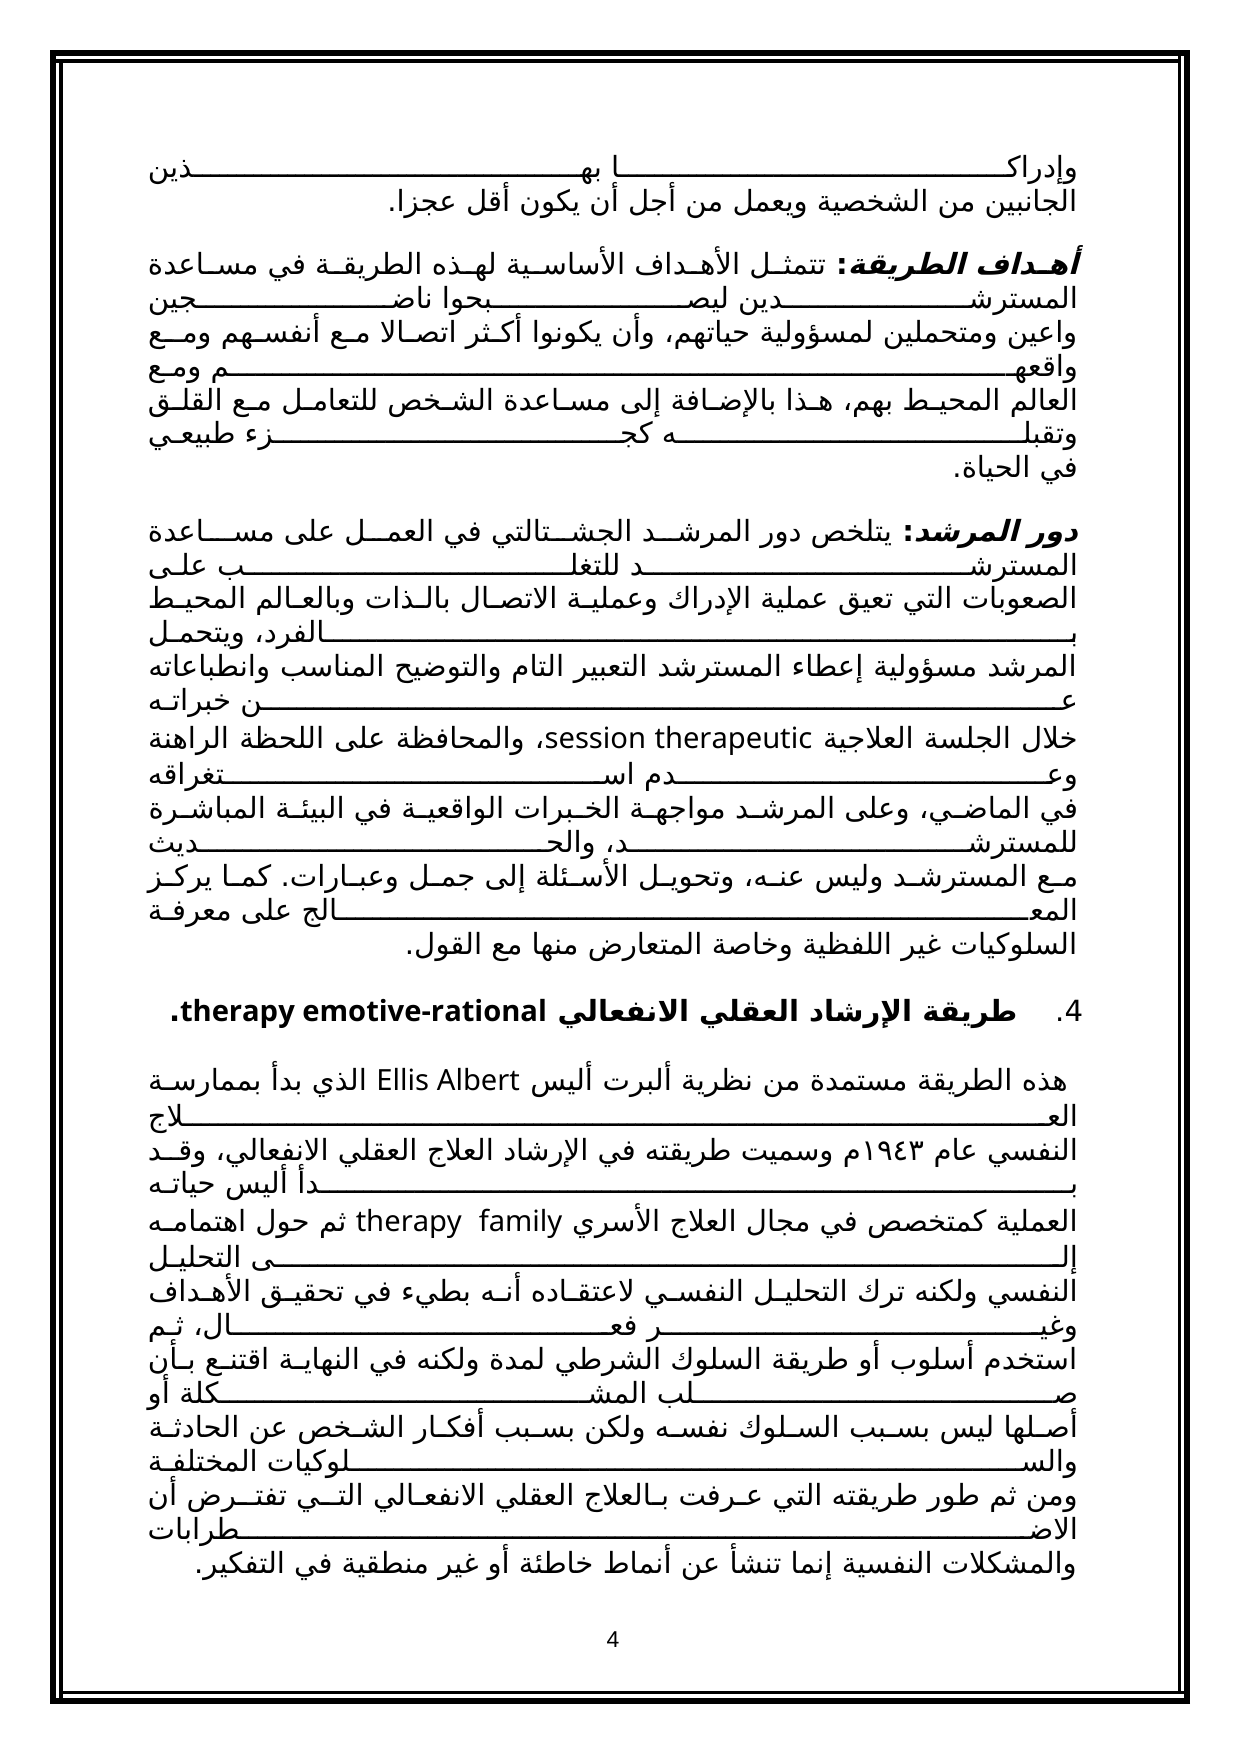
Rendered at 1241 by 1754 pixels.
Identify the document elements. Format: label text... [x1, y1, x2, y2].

text أهداف الطريقة: تتمثل الأهداف الأساسية لهذه الطريقة في مساعدة المسترشدين ليصـبحوا ناضـجين واعين ومتحملين لمسؤولية حياتهم، وأن يكونوا أكثر اتصالا مع أنفسهم ومـع واقعهـم ومـع العالم المحيط بهم، هذا بالإضافة إلى مساعدة الشخص للتعامل مع القلق وتقبله كجزء طبيعـي في الحياة. [148, 349, 1078, 587]
text دور المرشد: يتلخص دور المرشد الجشتالتي في العمل على مسـاعدة المسترشـد للتغلـب علـى الصعوبات التي تعيق عملية الإدراك وعملية الاتصال بالذات وبالعالم المحيط بالفرد، ويتحمـل المرشد مسؤولية إعطاء المسترشد التعبير التام والتوضيح المناسب وانطباعاته عـن خبراتـه خلال الجلسة العلاجية session therapeutic، والمحافظة على اللحظة الراهنة وعدم اسـتغراقه في الماضي، وعلى المرشد مواجهة الخبرات الواقعية في البيئة المباشرة للمسترشد، والحـديث مع المسترشد وليس عنه، وتحويل الأسئلة إلى جمل وعبارات. كما يركز المعالج على معرفـة السلوكيات غير اللفظية وخاصة المتعارض منها مع القول. [148, 616, 1078, 1063]
text ويمكن للمرشد أن يعمل لجعل المسترشد يوحد بين هذين الجزأين من الشخصية مـن خلال التفاعل والحوار معه، ومن خلال هذا الحوار يصبح المسترشد أكثر وعيا وإدراكا بهذين الجانبين من الشخصية ويعمل من أجل أن يكون أقل عجزا. [148, 150, 1078, 320]
list طريقة الإرشاد العقلي الانفعالي therapy emotive-rational. [148, 1092, 1055, 1132]
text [148, 1161, 1078, 1580]
